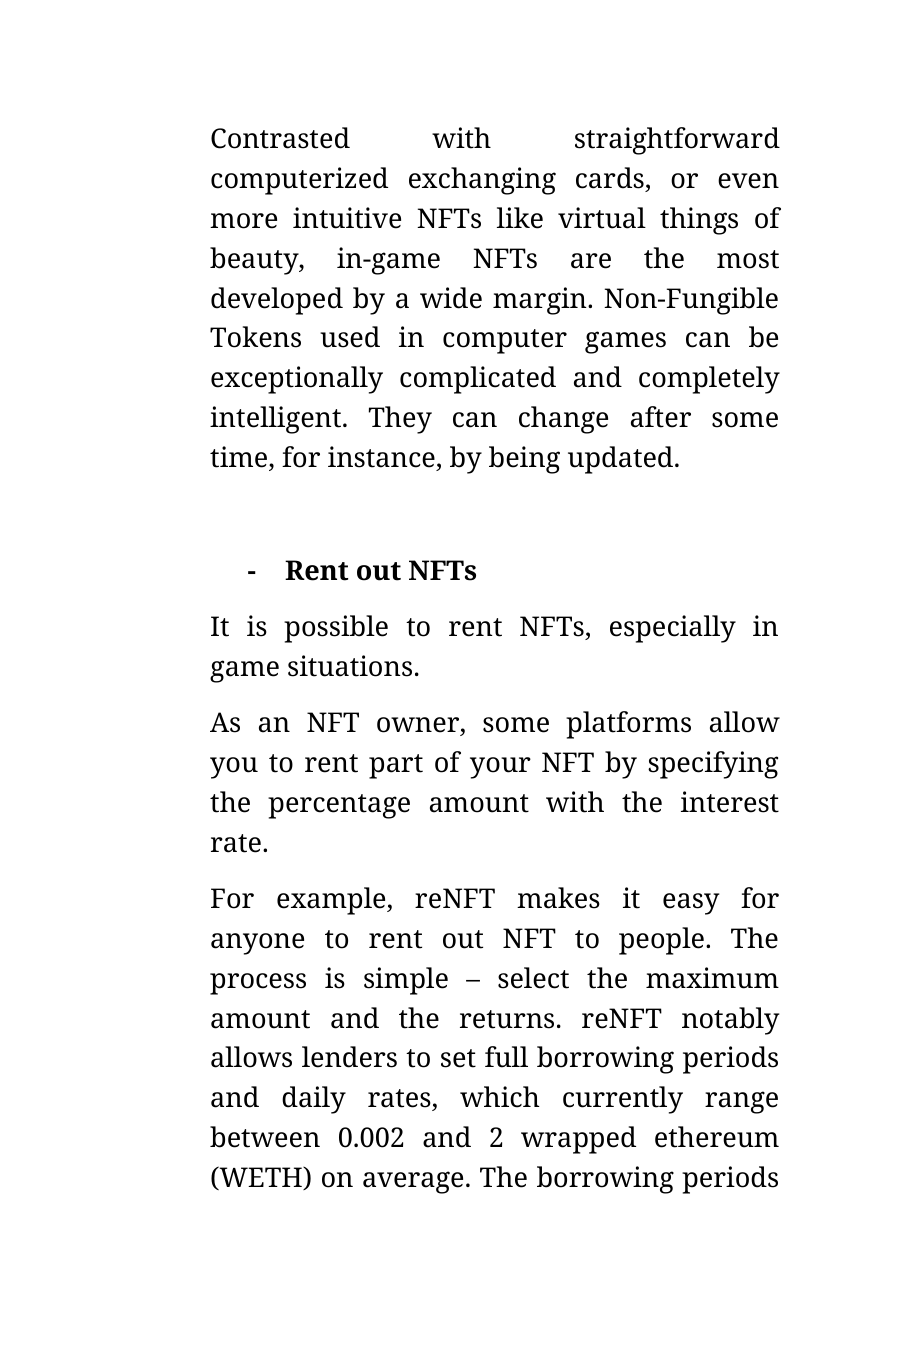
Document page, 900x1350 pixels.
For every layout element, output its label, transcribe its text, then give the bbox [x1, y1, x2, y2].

list Rent out NFTs [247, 551, 780, 588]
text Contrasted with straightforward computerized exchanging cards, or even more intuitive NFTs like virtual things of beauty, in-game NFTs are the most developed by a wide margin. Non-Fungible Tokens used in computer games can be exceptionally complicated and completely intelligent. They can change after some time, for instance, by being updated. [210, 120, 780, 475]
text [210, 880, 780, 1195]
text It is possible to rent NFTs, especially in game situations. [210, 608, 780, 684]
text As an NFT owner, some platforms allow you to rent part of your NFT by specifying the percentage amount with the interest rate. [210, 704, 780, 860]
